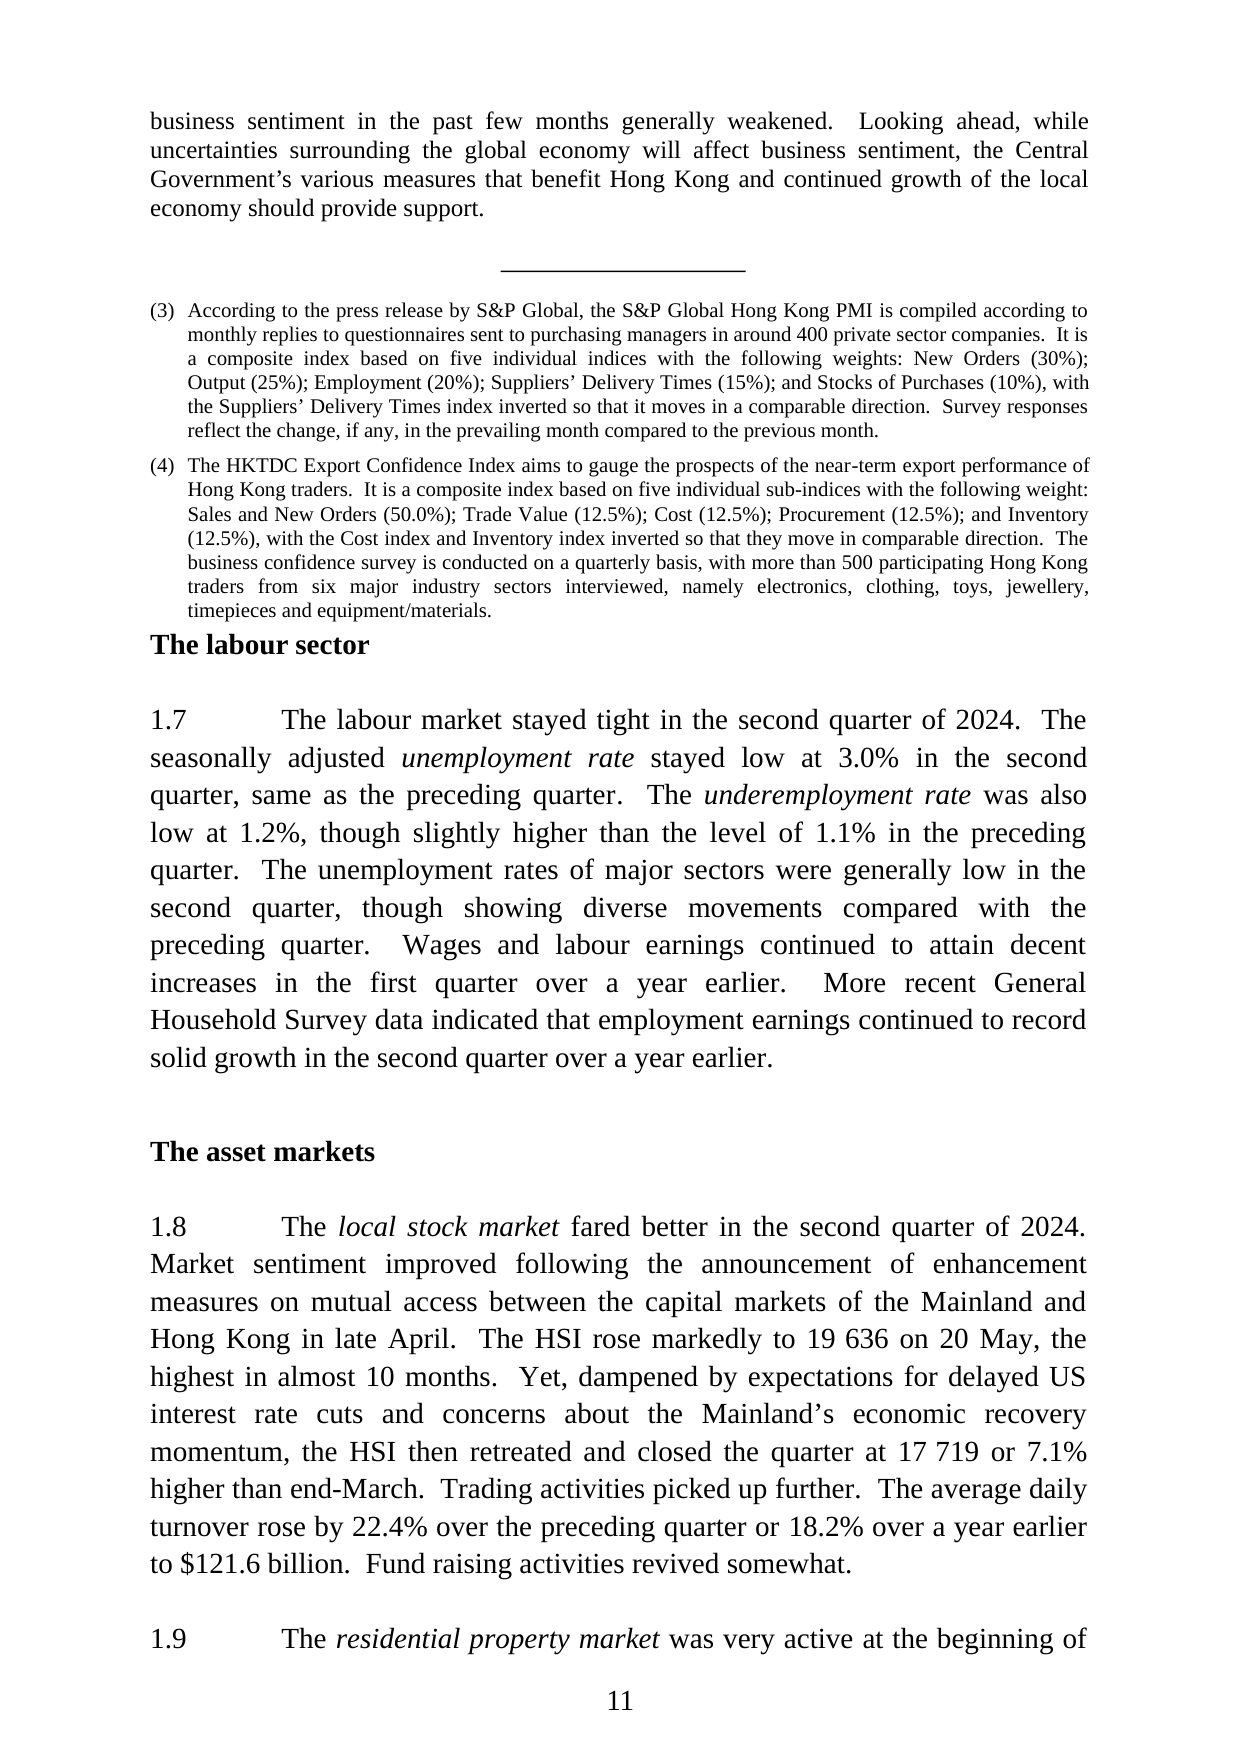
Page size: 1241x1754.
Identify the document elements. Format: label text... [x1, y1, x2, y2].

list According to the press release by S&P Global, the S&P Global Hong Kong PMI is compiled according to monthly replies to questionnaires sent to purchasing managers in around 400 private sector companies. It is a composite index based on five individual indices with the following weights: New Orders (30%); Output (25%); Employment (20%); Suppliers’ Delivery Times (15%); and Stocks of Purchases (10%), with the Suppliers’ Delivery Times index inverted so that it moves in a comparable direction. Survey responses reflect the change, if any, in the prevailing month compared to the previous month. [150, 298, 1090, 442]
list The local stock market fared better in the second quarter of 2024. Market sentiment improved following the announcement of enhancement measures on mutual access between the capital markets of the Mainland and Hong Kong in late April. The HSI rose markedly to 19 636 on 20 May, the highest in almost 10 months. Yet, dampened by expectations for delayed US interest rate cuts and concerns about the Mainland’s economic recovery momentum, the HSI then retreated and closed the quarter at 17 719 or 7.1% higher than end-March. Trading activities picked up further. The average daily turnover rose by 22.4% over the preceding quarter or 18.2% over a year earlier to $121.6 billion. Fund raising activities revived somewhat. [150, 1207, 1087, 1582]
text The asset markets [150, 1132, 1090, 1169]
list The labour market stayed tight in the second quarter of 2024. The seasonally adjusted unemployment rate stayed low at 3.0% in the second quarter, same as the preceding quarter. The underemployment rate was also low at 1.2%, though slightly higher than the level of 1.1% in the preceding quarter. The unemployment rates of major sectors were generally low in the second quarter, though showing diverse movements compared with the preceding quarter. Wages and labour earnings continued to attain decent increases in the first quarter over a year earlier. More recent General Household Survey data indicated that employment earnings continued to record solid growth in the second quarter over a year earlier. [150, 701, 1087, 1076]
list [150, 1619, 1087, 1657]
list The HKTDC Export Confidence Index aims to gauge the prospects of the near-term export performance of Hong Kong traders. It is a composite index based on five individual sub-indices with the following weight: Sales and New Orders (50.0%); Trade Value (12.5%); Cost (12.5%); Procurement (12.5%); and Inventory (12.5%), with the Cost index and Inventory index inverted so that they move in comparable direction. The business confidence survey is conducted on a quarterly basis, with more than 500 participating Hong Kong traders from six major industry sectors interviewed, namely electronics, clothing, toys, jewellery, timepieces and equipment/materials. [150, 453, 1090, 622]
text The labour sector [150, 626, 1090, 663]
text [150, 106, 1090, 221]
